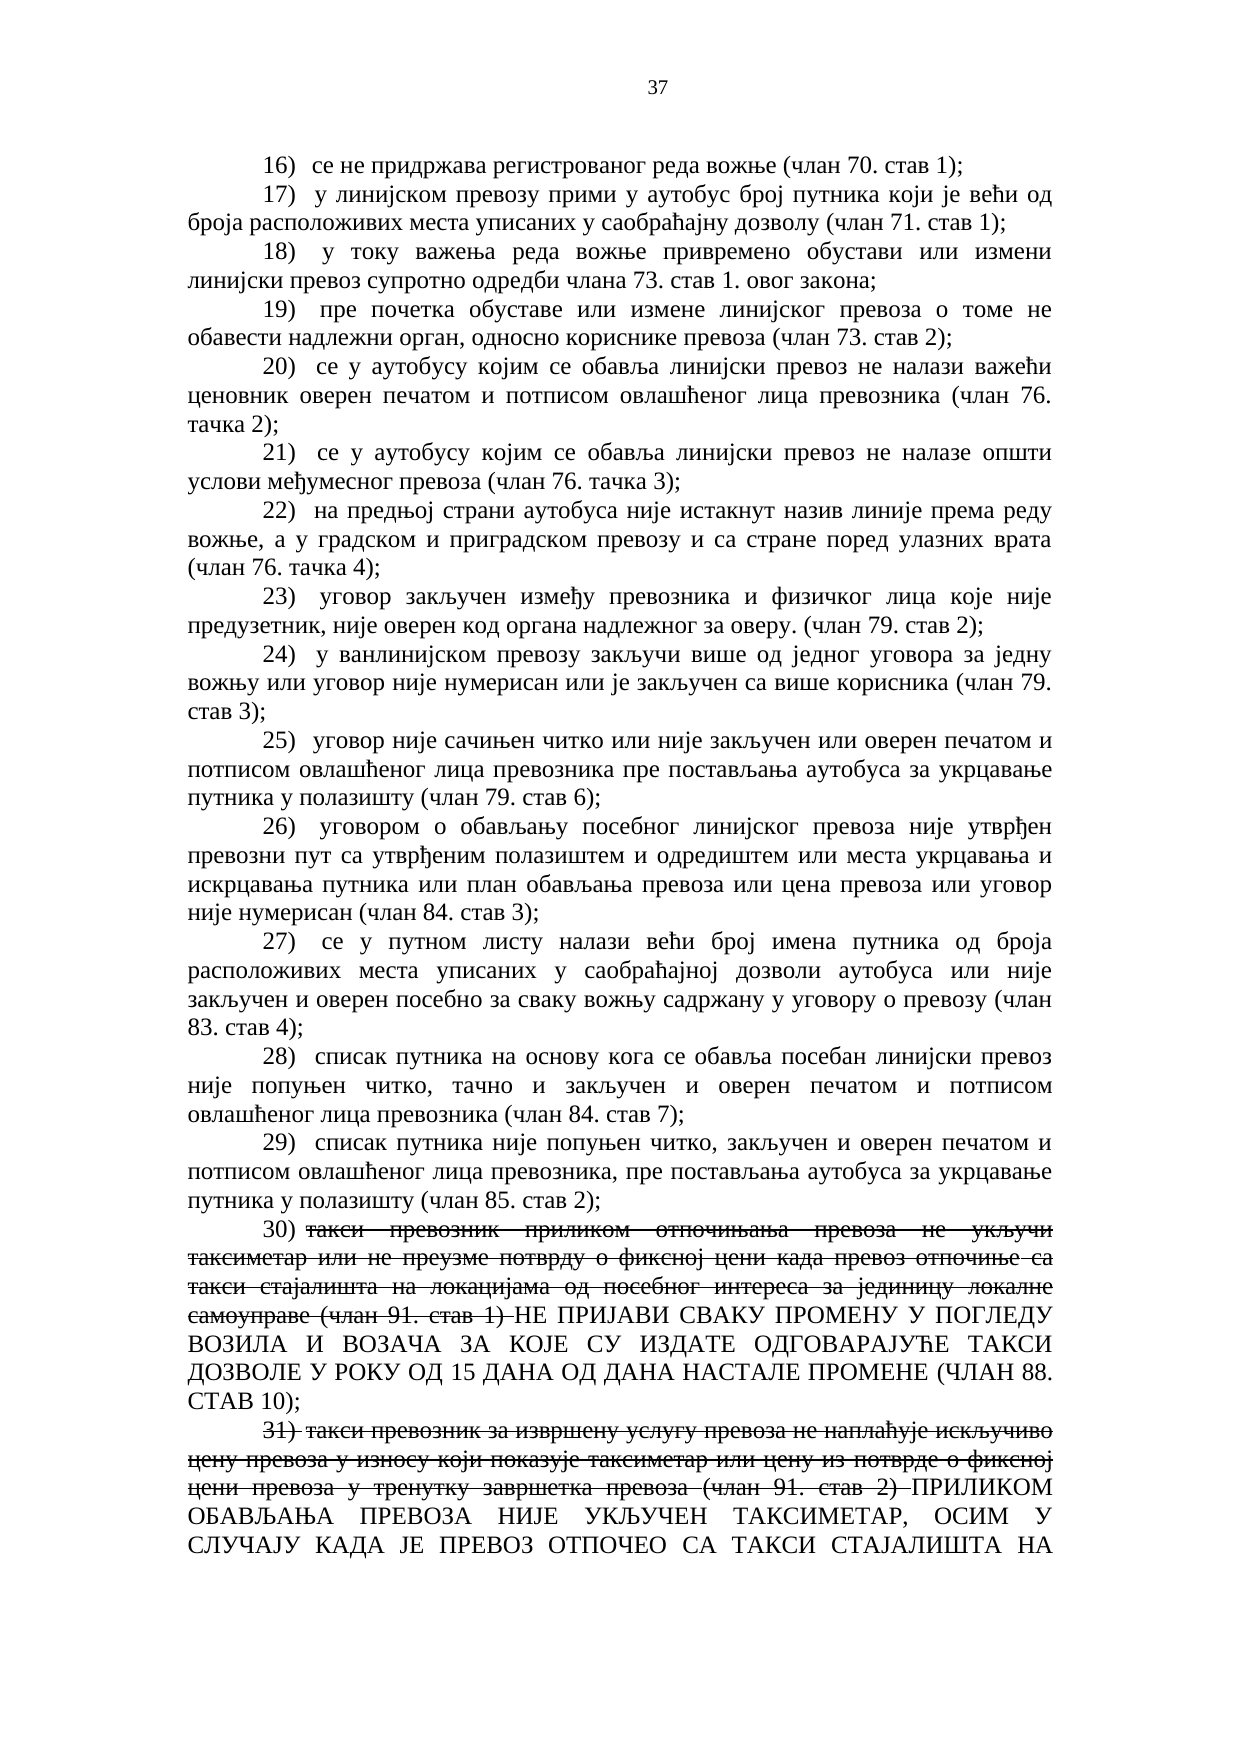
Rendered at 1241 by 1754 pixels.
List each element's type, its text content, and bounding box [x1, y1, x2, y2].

list такси превозник приликом отпочињања превоза не укључи таксиметар или не преузме потврду о фиксној цени када превоз отпочиње са такси стајалишта на локацијама од посебног интереса за јединицу локалне самоуправе (члан 91. став 1) НЕ ПРИЈАВИ СВАКУ ПРОМЕНУ У ПОГЛЕДУ ВОЗИЛА И ВОЗАЧА ЗА КОЈЕ СУ ИЗДАТЕ ОДГОВАРАЈУЋЕ ТАКСИ ДОЗВОЛЕ У РОКУ ОД 15 ДАНА ОД ДАНА НАСТАЛЕ ПРОМЕНЕ (ЧЛАН 88. СТАВ 10); [187, 1259, 1053, 1287]
list на предњој страни аутобуса није истакнут назив линије према реду вожње, а у градском и приградском превозу и са стране поред улазних врата (члан 76. тачка 4); [187, 495, 1053, 581]
list списак путника на основу кога се обавља посебан линијски превоз није попуњен читко, тачно и закључен и оверен печатом и потписом овлашћеног лица превозника (члан 84. став 7); [187, 1041, 1053, 1127]
list такси превозник приликом отпочињања превоза не укључи таксиметар или не преузме потврду о фиксној цени када превоз отпочиње са такси стајалишта на локацијама од посебног интереса за јединицу локалне самоуправе (члан 91. став 1) НЕ ПРИЈАВИ СВАКУ ПРОМЕНУ У ПОГЛЕДУ ВОЗИЛА И ВОЗАЧА ЗА КОЈЕ СУ ИЗДАТЕ ОДГОВАРАЈУЋЕ ТАКСИ ДОЗВОЛЕ У РОКУ ОД 15 ДАНА ОД ДАНА НАСТАЛЕ ПРОМЕНЕ (ЧЛАН 88. СТАВ 10); [187, 1288, 1053, 1415]
list у ванлинијском превозу закључи више од једног уговора за једну вожњу или уговор није нумерисан или је закључен са више корисника (члан 79. став 3); [187, 639, 1053, 725]
list уговором о обављању посебног линијског превоза није утврђен превозни пут са утврђеним полазиштем и одредиштем или места укрцавања и искрцавања путника или план обављања превоза или цена превоза или уговор није нумерисан (члан 84. став 3); [187, 811, 1053, 926]
list уговор закључен између превозника и физичког лица које није предузетник, није оверен код органа надлежног за оверу. (члан 79. став 2); [187, 581, 1053, 639]
list у току важења реда вожње привремено обустави или измени линијски превоз супротно одредби члана 73. став 1. овог закона; [187, 236, 1053, 294]
list се у аутобусу којим се обавља линијски превоз не налазе општи услови међумесног превоза (члан 76. тачка 3); [187, 437, 1053, 495]
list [187, 1461, 1053, 1559]
list такси превозник приликом отпочињања превоза не укључи таксиметар или не преузме потврду о фиксној цени када превоз отпочиње са такси стајалишта на локацијама од посебног интереса за јединицу локалне самоуправе (члан 91. став 1) НЕ ПРИЈАВИ СВАКУ ПРОМЕНУ У ПОГЛЕДУ ВОЗИЛА И ВОЗАЧА ЗА КОЈЕ СУ ИЗДАТЕ ОДГОВАРАЈУЋЕ ТАКСИ ДОЗВОЛЕ У РОКУ ОД 15 ДАНА ОД ДАНА НАСТАЛЕ ПРОМЕНЕ (ЧЛАН 88. СТАВ 10); [187, 1214, 1053, 1258]
list уговор није сачињен читко или није закључен или оверен печатом и потписом овлашћеног лица превозника пре постављања аутобуса за укрцавање путника у полазишту (члан 79. став 6); [187, 725, 1053, 811]
list пре почетка обуставе или изменe линијског превоза о томе не обавести надлежни орган, односно кориснике превоза (члан 73. став 2); [187, 294, 1053, 351]
list се у аутобусу којим се обавља линијски превоз не налази важећи ценовник оверен печатом и потписом овлашћеног лица превозника (члан 76. тачка 2); [187, 351, 1053, 437]
list се у путном листу налази већи број имена путника од броја расположивих места уписаних у саобраћајној дозволи аутобуса или није закључен и оверен посебно за сваку вожњу садржану у уговору о превозу (члан 83. став 4); [187, 926, 1053, 1041]
list списак путника није попуњен читко, закључен и оверен печатом и потписом овлашћеног лица превозника, пре постављања аутобуса за укрцавање путника у полазишту (члан 85. став 2); [187, 1127, 1053, 1214]
list се не придржава регистрованог реда вожње (члан 70. став 1); [187, 150, 1053, 179]
list у линијском превозу прими у аутобус број путника који је већи од броја расположивих места уписаних у саобраћајну дозволу (члан 71. став 1); [187, 179, 1053, 236]
